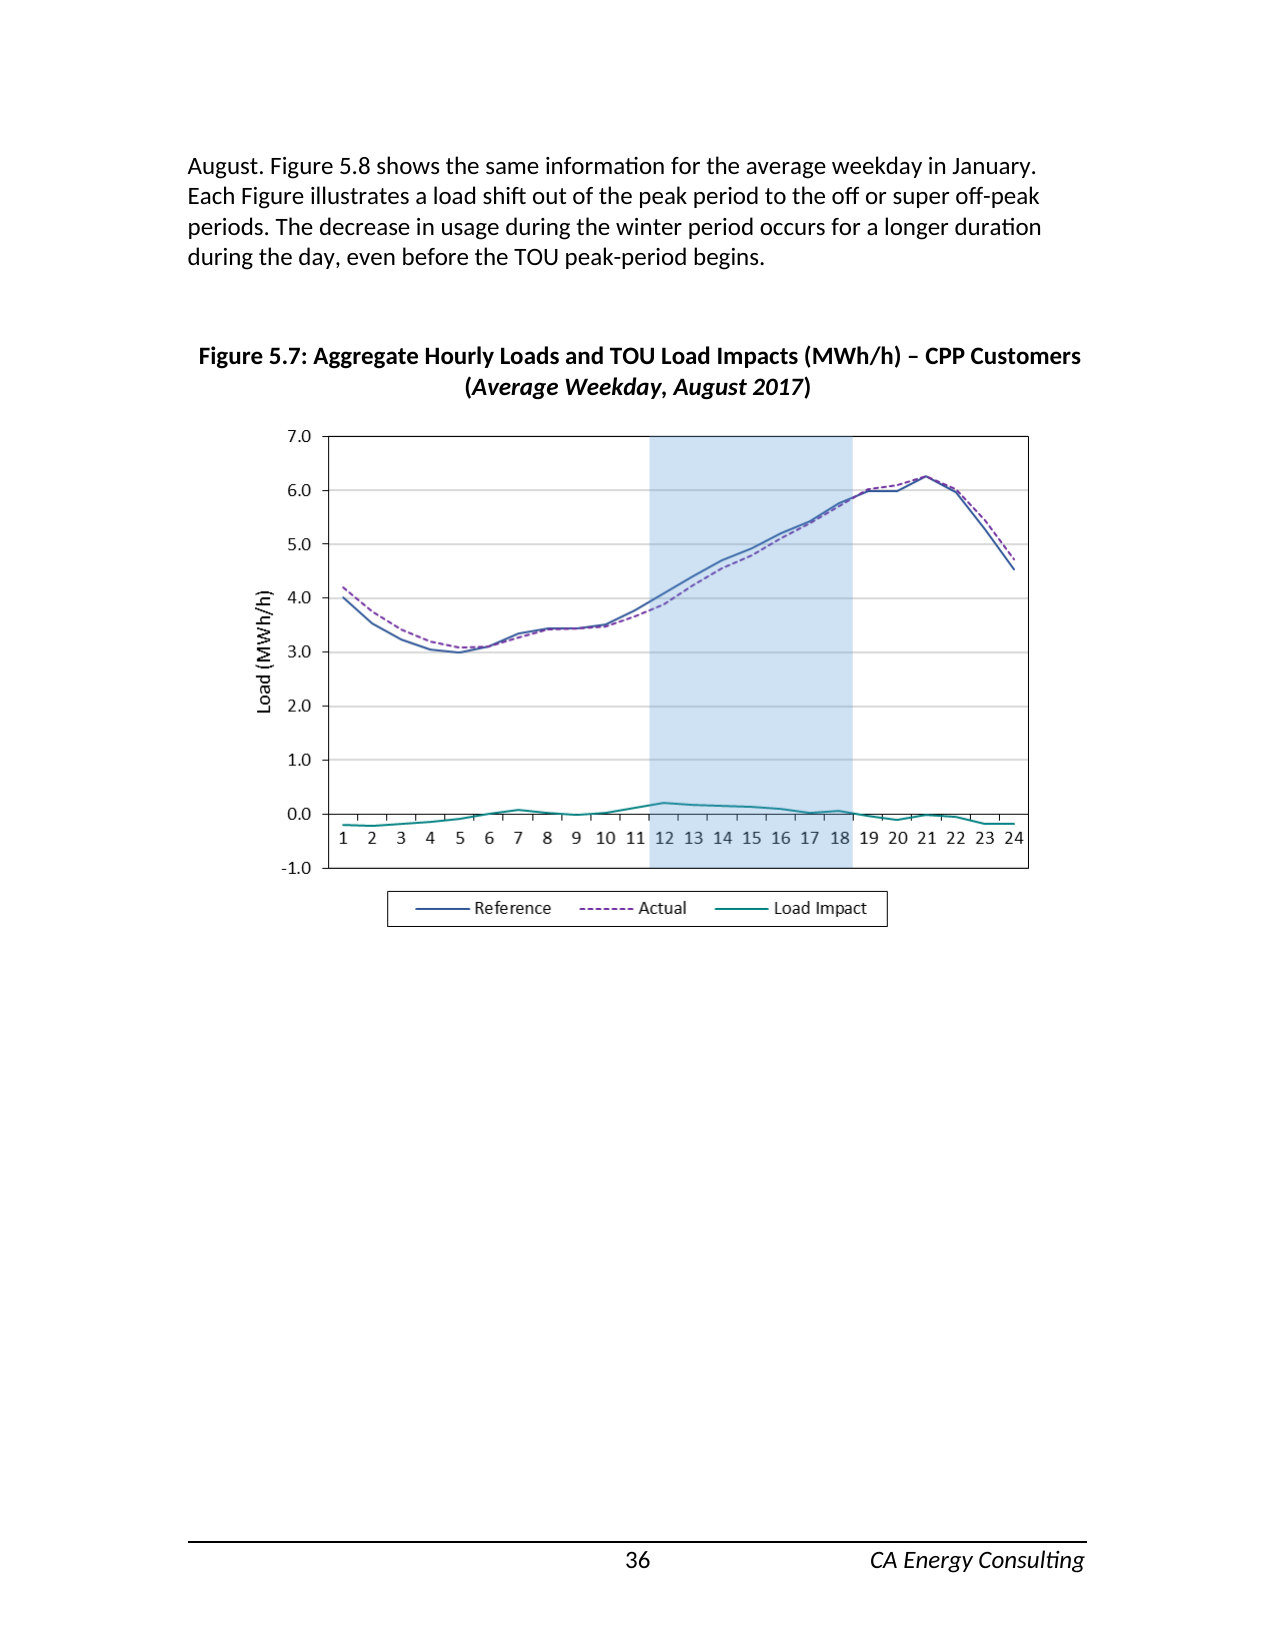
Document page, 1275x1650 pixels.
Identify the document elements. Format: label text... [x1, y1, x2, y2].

text Figure 5.7: Aggregate Hourly Loads and TOU Load Impacts (MWh/h) – CPP Customers (Average Weekday, August 2017) [187, 340, 1087, 401]
picture [224, 413, 1051, 939]
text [187, 150, 1087, 272]
